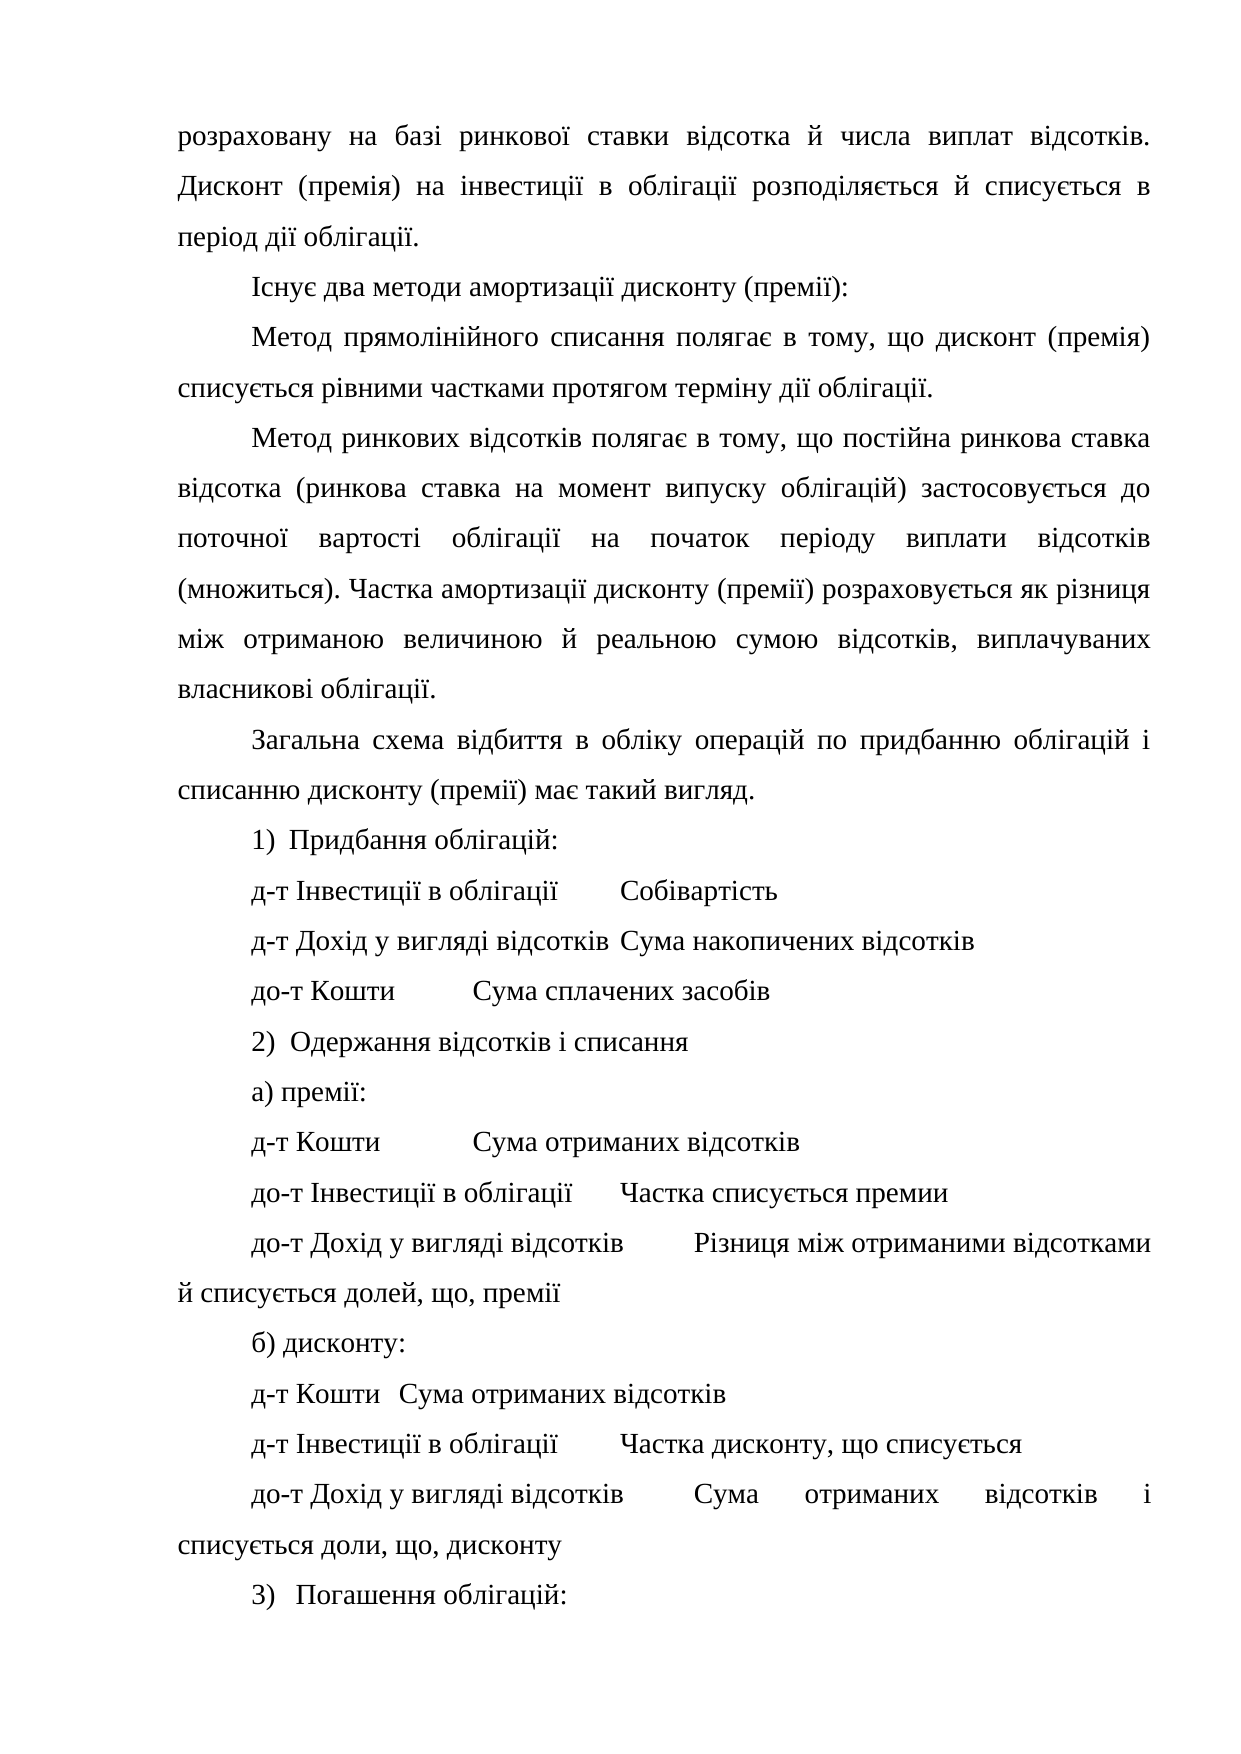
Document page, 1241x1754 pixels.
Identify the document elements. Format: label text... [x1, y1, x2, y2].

text д-т Інвестиції в облігації Собівартість [177, 873, 1152, 906]
text до-т Інвестиції в облігації Частка списується премии [177, 1175, 1152, 1208]
text Загальна схема відбиття в обліку операцій по придбанню облігацій і списанню дисконту (премії) має такий вигляд. [177, 722, 1152, 806]
text до-т Кошти Сума сплачених засобів [177, 973, 1152, 1007]
text д-т Інвестиції в облігації Частка дисконту, що списується [177, 1426, 1152, 1460]
text б) дисконту: [177, 1326, 1152, 1359]
text Існує два методи амортизації дисконту (премії): [177, 269, 1152, 303]
list Придбання облігацій: [177, 822, 1152, 856]
text до-т Дохід у вигляді відсотків Сума отриманих відсотків і списується доли, що, дисконту [177, 1477, 1152, 1560]
text а) премії: [177, 1074, 1152, 1108]
text Метод ринкових відсотків полягає в тому, що постійна ринкова ставка відсотка (ринкова ставка на момент випуску облігацій) застосовується до поточної вартості облігації на початок періоду виплати відсотків (множиться). Частка амортизації дисконту (премії) розраховується як різниця між отриманою величиною й реальною сумою відсотків, виплачуваних власникові облігації. [177, 420, 1152, 705]
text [177, 118, 1152, 252]
text Метод прямолінійного списання полягає в тому, що дисконт (премія) списується рівними частками протягом терміну дії облігації. [177, 319, 1152, 403]
text до-т Дохід у вигляді відсотків Різниця між отриманими відсотками й списується долей, що, премії [177, 1225, 1152, 1309]
text д-т Дохід у вигляді відсотків Сума накопичених відсотків [177, 923, 1152, 957]
list Погашення облігацій: [177, 1577, 1152, 1611]
text д-т Кошти Сума отриманих відсотків [177, 1124, 1152, 1158]
list Одержання відсотків і списання [177, 1024, 1152, 1057]
text д-т Кошти Сума отриманих відсотків [177, 1376, 1152, 1409]
